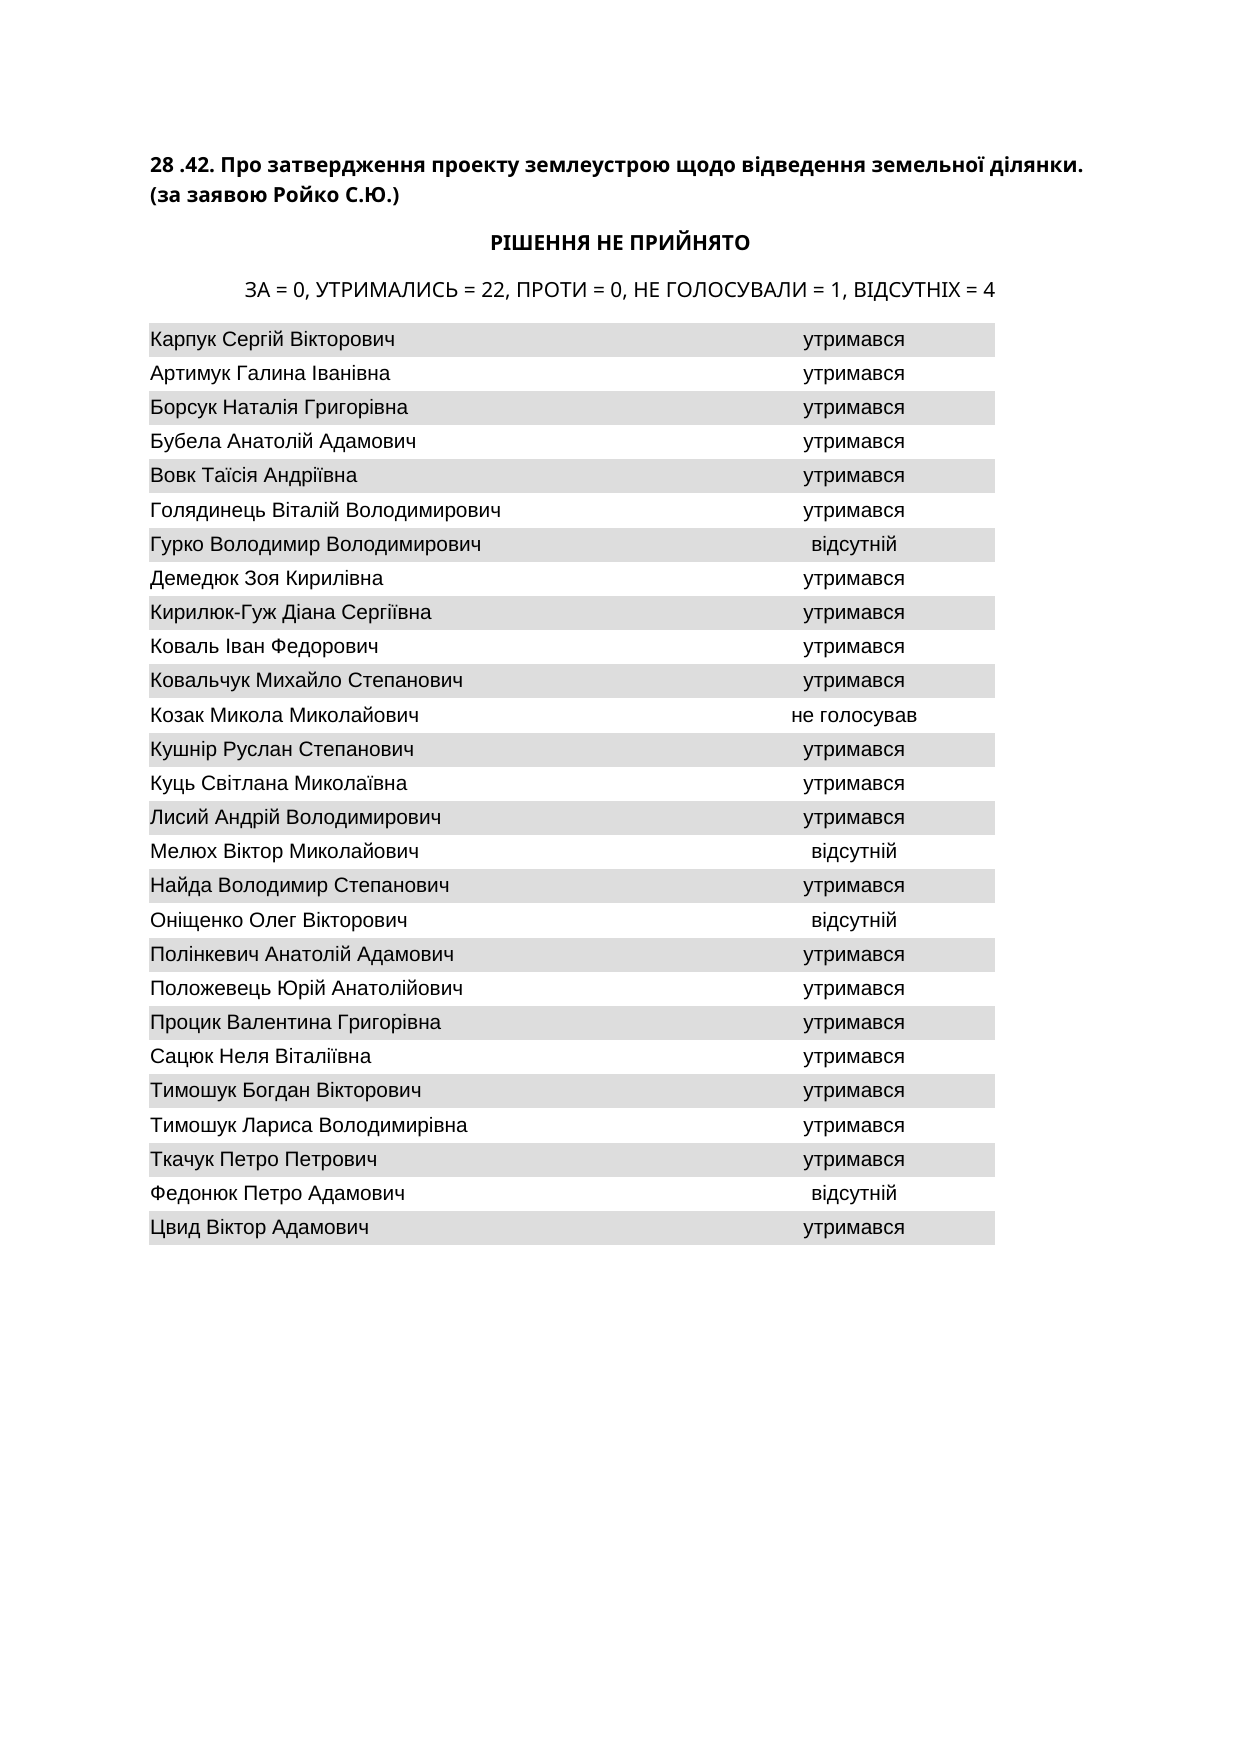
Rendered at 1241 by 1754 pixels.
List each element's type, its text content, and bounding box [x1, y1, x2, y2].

table_cell утримався [713, 1143, 995, 1177]
table_cell Кирилюк-Гуж Діана Сергіївна [149, 596, 713, 630]
table_cell відсутній [713, 1177, 995, 1211]
table_cell Мелюх Віктор Миколайович [149, 835, 713, 869]
text РІШЕННЯ НЕ ПРИЙНЯТО [150, 228, 1090, 256]
table_cell Голядинець Віталій Володимирович [149, 493, 713, 527]
table_cell відсутній [713, 835, 995, 869]
table_cell Сацюк Неля Віталіївна [149, 1040, 713, 1074]
table_cell Полінкевич Анатолій Адамович [149, 938, 713, 972]
table_cell не голосував [713, 698, 995, 732]
table_cell утримався [713, 869, 995, 903]
table_cell Цвид Віктор Адамович [149, 1211, 713, 1245]
table_cell Коваль Іван Федорович [149, 630, 713, 664]
table_cell Тимошук Лариса Володимирівна [149, 1108, 713, 1142]
table_header утримався [713, 323, 995, 357]
table_cell Ткачук Петро Петрович [149, 1143, 713, 1177]
table_cell утримався [713, 1040, 995, 1074]
table_cell утримався [713, 425, 995, 459]
table_cell Ковальчук Михайло Степанович [149, 664, 713, 698]
table_cell Демедюк Зоя Кирилівна [149, 562, 713, 596]
text ЗА = 0, УТРИМАЛИСЬ = 22, ПРОТИ = 0, НЕ ГОЛОСУВАЛИ = 1, ВІДСУТНІХ = 4 [150, 275, 1090, 304]
table_cell утримався [713, 664, 995, 698]
table_cell відсутній [713, 528, 995, 562]
table_cell утримався [713, 1108, 995, 1142]
table_cell утримався [713, 733, 995, 767]
table_cell Борсук Наталія Григорівна [149, 391, 713, 425]
table_cell Тимошук Богдан Вікторович [149, 1074, 713, 1108]
table_header Карпук Сергій Вікторович [149, 323, 713, 357]
table_cell утримався [713, 767, 995, 801]
table_cell утримався [713, 630, 995, 664]
table_cell утримався [713, 459, 995, 493]
table_cell Оніщенко Олег Вікторович [149, 903, 713, 937]
table_cell відсутній [713, 903, 995, 937]
table_cell Кушнір Руслан Степанович [149, 733, 713, 767]
table_cell Бубела Анатолій Адамович [149, 425, 713, 459]
table_cell утримався [713, 1006, 995, 1040]
table_cell Гурко Володимир Володимирович [149, 528, 713, 562]
table_cell утримався [713, 357, 995, 391]
table_cell Куць Світлана Миколаївна [149, 767, 713, 801]
table_cell утримався [713, 1211, 995, 1245]
table_cell Вовк Таїсія Андріївна [149, 459, 713, 493]
table_cell утримався [713, 562, 995, 596]
table_cell Лисий Андрій Володимирович [149, 801, 713, 835]
table_cell Артимук Галина Іванівна [149, 357, 713, 391]
table_cell утримався [713, 596, 995, 630]
table_cell Козак Микола Миколайович [149, 698, 713, 732]
table_cell Процик Валентина Григорівна [149, 1006, 713, 1040]
table_cell утримався [713, 938, 995, 972]
table_cell утримався [713, 972, 995, 1006]
table_cell Положевець Юрій Анатолійович [149, 972, 713, 1006]
table_cell утримався [713, 493, 995, 527]
table_cell Найда Володимир Степанович [149, 869, 713, 903]
table_cell Федонюк Петро Адамович [149, 1177, 713, 1211]
table_cell утримався [713, 801, 995, 835]
table_cell утримався [713, 391, 995, 425]
table_cell утримався [713, 1074, 995, 1108]
text 28 .42. Про затвердження проекту землеустрою щодо відведення земельної ділянки. (за заявою Ройко С.Ю.) [150, 150, 1090, 209]
